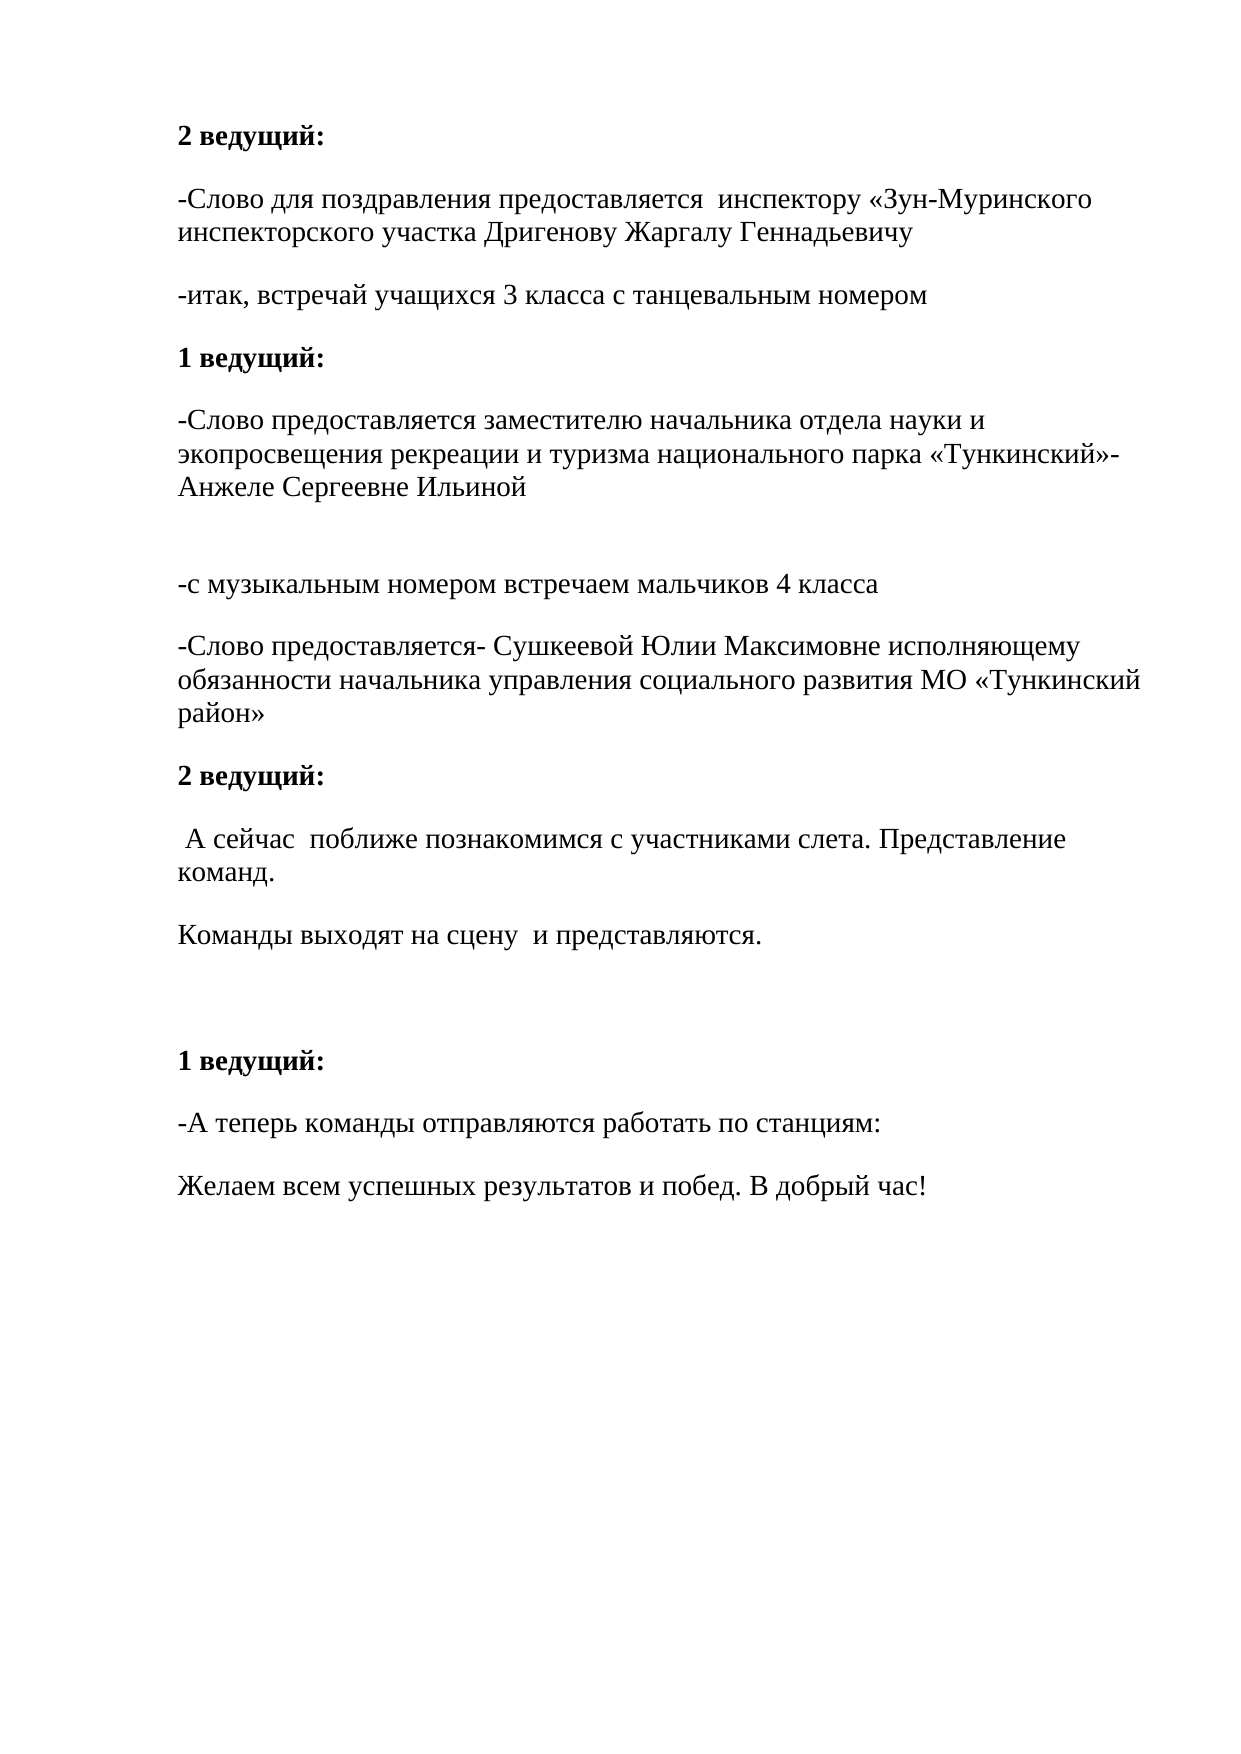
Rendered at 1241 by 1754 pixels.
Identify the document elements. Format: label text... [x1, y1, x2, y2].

text -А теперь команды отправляются работать по станциям: [177, 1105, 1152, 1139]
text А сейчас поближе познакомимся с участниками слета. Представление команд. [177, 821, 1152, 888]
text -Слово предоставляется- Сушкеевой Юлии Максимовне исполняющему обязанности начальника управления социального развития МО «Тункинский район» [177, 628, 1152, 729]
text 1 ведущий: [177, 1043, 1152, 1076]
text -с музыкальным номером встречаем мальчиков 4 класса [177, 532, 1152, 599]
text 2 ведущий: [177, 118, 1152, 152]
text -Слово предоставляется заместителю начальника отдела науки и экопросвещения рекреации и туризма национального парка «Тункинский»- Анжеле Сергеевне Ильиной [177, 402, 1152, 503]
text Команды выходят на сцену и представляются. [177, 917, 1152, 951]
text -Слово для поздравления предоставляется инспектору «Зун-Муринского инспекторского участка Дригенову Жаргалу Геннадьевичу [177, 181, 1152, 248]
text 1 ведущий: [177, 340, 1152, 373]
text Желаем всем успешных результатов и побед. В добрый час! [177, 1168, 1152, 1202]
text 2 ведущий: [177, 758, 1152, 792]
text -итак, встречай учащихся 3 класса с танцевальным номером [177, 277, 1152, 311]
